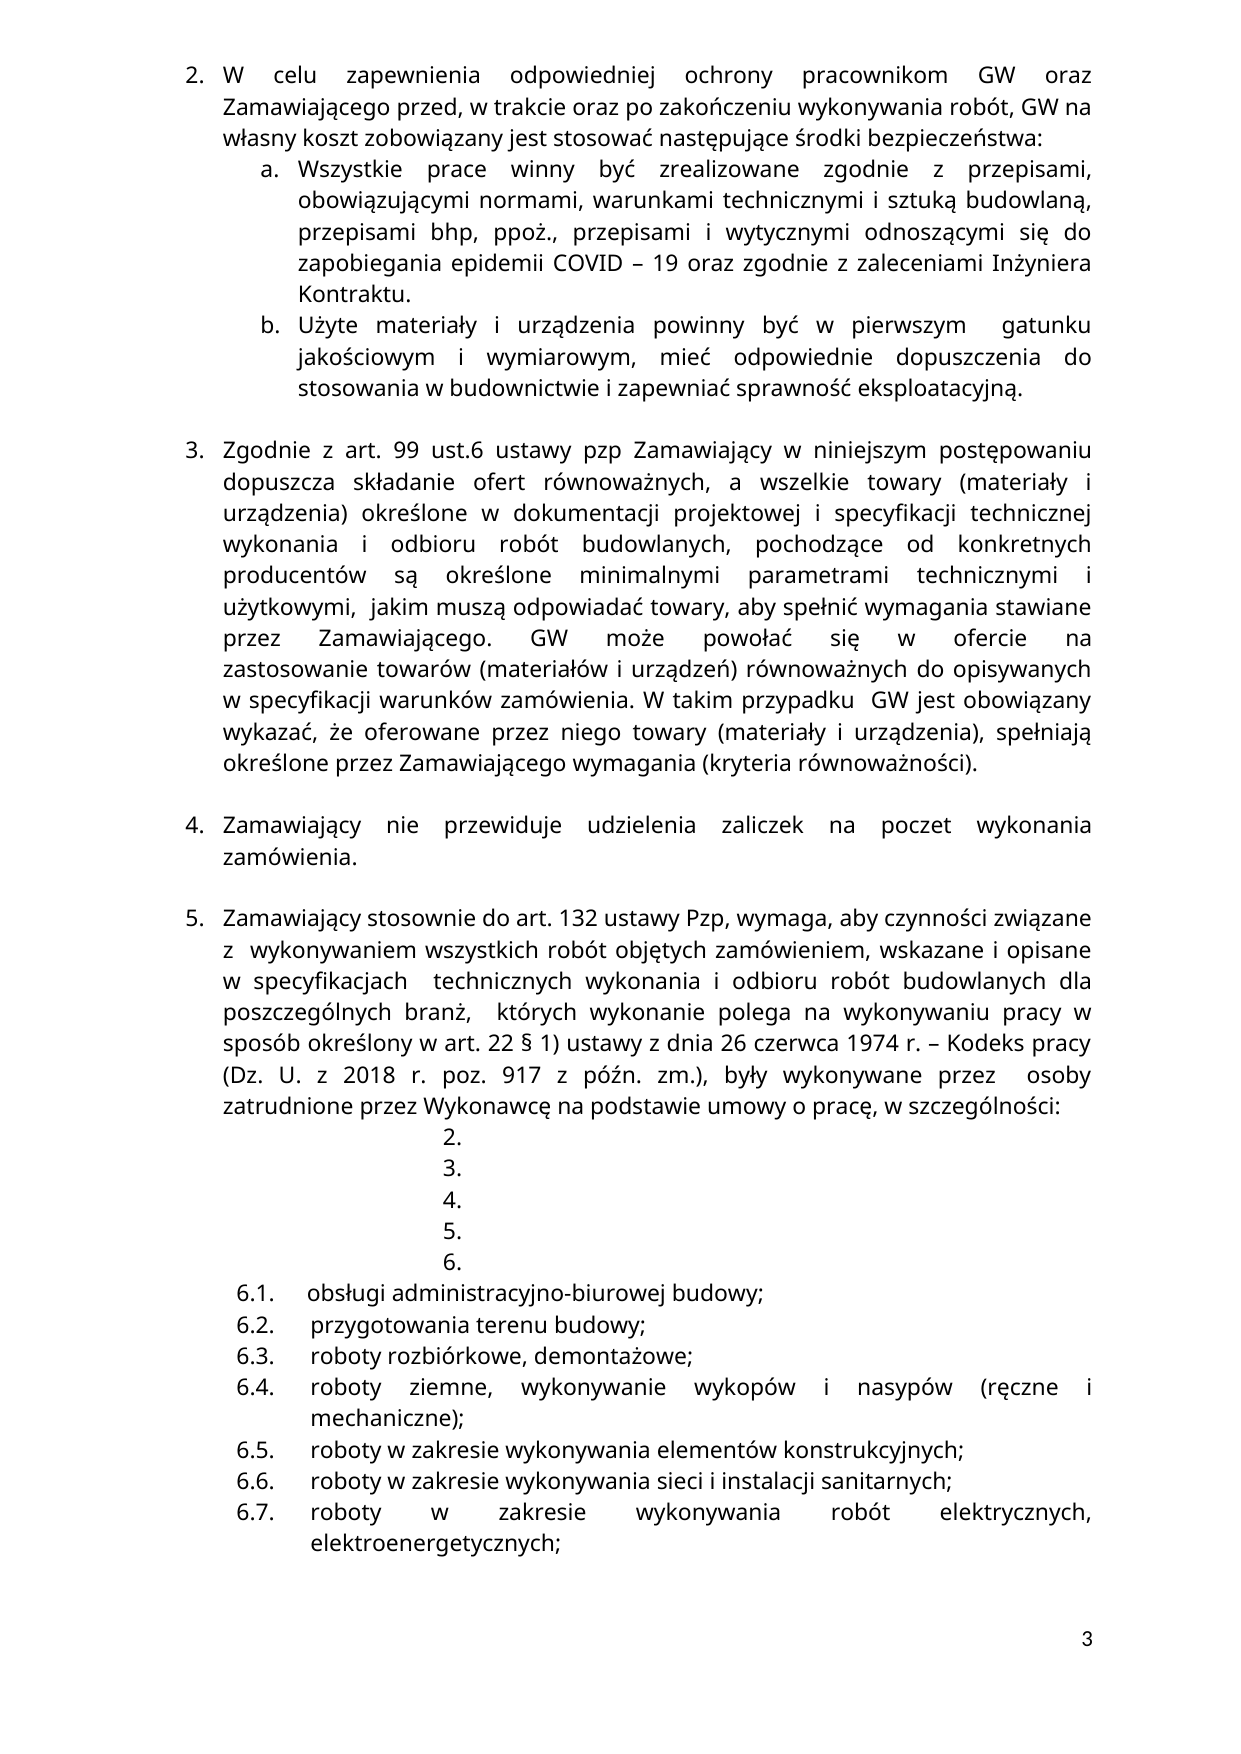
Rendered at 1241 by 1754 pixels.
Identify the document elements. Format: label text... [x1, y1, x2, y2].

list roboty ziemne, wykonywanie wykopów i nasypów (ręczne i mechaniczne); [236, 1371, 1093, 1433]
list Zgodnie z art. 99 ust.6 ustawy pzp Zamawiający w niniejszym postępowaniu dopuszcza składanie ofert równoważnych, a wszelkie towary (materiały i urządzenia) określone w dokumentacji projektowej i specyfikacji technicznej wykonania i odbioru robót budowlanych, pochodzące od konkretnych producentów są określone minimalnymi parametrami technicznymi i użytkowymi, jakim muszą odpowiadać towary, aby spełnić wymagania stawiane przez Zamawiającego. GW może powołać się w ofercie na zastosowanie towarów (materiałów i urządzeń) równoważnych do opisywanych w specyfikacji warunków zamówienia. W takim przypadku GW jest obowiązany wykazać, że oferowane przez niego towary (materiały i urządzenia), spełniają określone przez Zamawiającego wymagania (kryteria równoważności). [185, 434, 1093, 778]
list Zamawiający stosownie do art. 132 ustawy Pzp, wymaga, aby czynności związane z wykonywaniem wszystkich robót objętych zamówieniem, wskazane i opisane w specyfikacjach technicznych wykonania i odbioru robót budowlanych dla poszczególnych branż, których wykonanie polega na wykonywaniu pracy w sposób określony w art. 22 § 1) ustawy z dnia 26 czerwca 1974 r. – Kodeks pracy (Dz. U. z 2018 r. poz. 917 z późn. zm.), były wykonywane przez osoby zatrudnione przez Wykonawcę na podstawie umowy o pracę, w szczególności: [185, 902, 1093, 1121]
list obsługi administracyjno-biurowej budowy; [236, 1277, 1093, 1308]
list roboty rozbiórkowe, demontażowe; [236, 1340, 1093, 1371]
list roboty w zakresie wykonywania sieci i instalacji sanitarnych; [236, 1465, 1093, 1496]
list Użyte materiały i urządzenia powinny być w pierwszym gatunku jakościowym i wymiarowym, mieć odpowiednie dopuszczenia do stosowania w budownictwie i zapewniać sprawność eksploatacyjną. [260, 309, 1093, 403]
list W celu zapewnienia odpowiedniej ochrony pracownikom GW oraz Zamawiającego przed, w trakcie oraz po zakończeniu wykonywania robót, GW na własny koszt zobowiązany jest stosować następujące środki bezpieczeństwa: [185, 59, 1093, 153]
list przygotowania terenu budowy; [236, 1308, 1093, 1340]
list roboty w zakresie wykonywania robót elektrycznych, elektroenergetycznych; [236, 1496, 1093, 1558]
list Zamawiający nie przewiduje udzielenia zaliczek na poczet wykonania zamówienia. [185, 809, 1093, 872]
list roboty w zakresie wykonywania elementów konstrukcyjnych; [236, 1433, 1093, 1465]
list Wszystkie prace winny być zrealizowane zgodnie z przepisami, obowiązującymi normami, warunkami technicznymi i sztuką budowlaną, przepisami bhp, ppoż., przepisami i wytycznymi odnoszącymi się do zapobiegania epidemii COVID – 19 oraz zgodnie z zaleceniami Inżyniera Kontraktu. [260, 153, 1093, 309]
